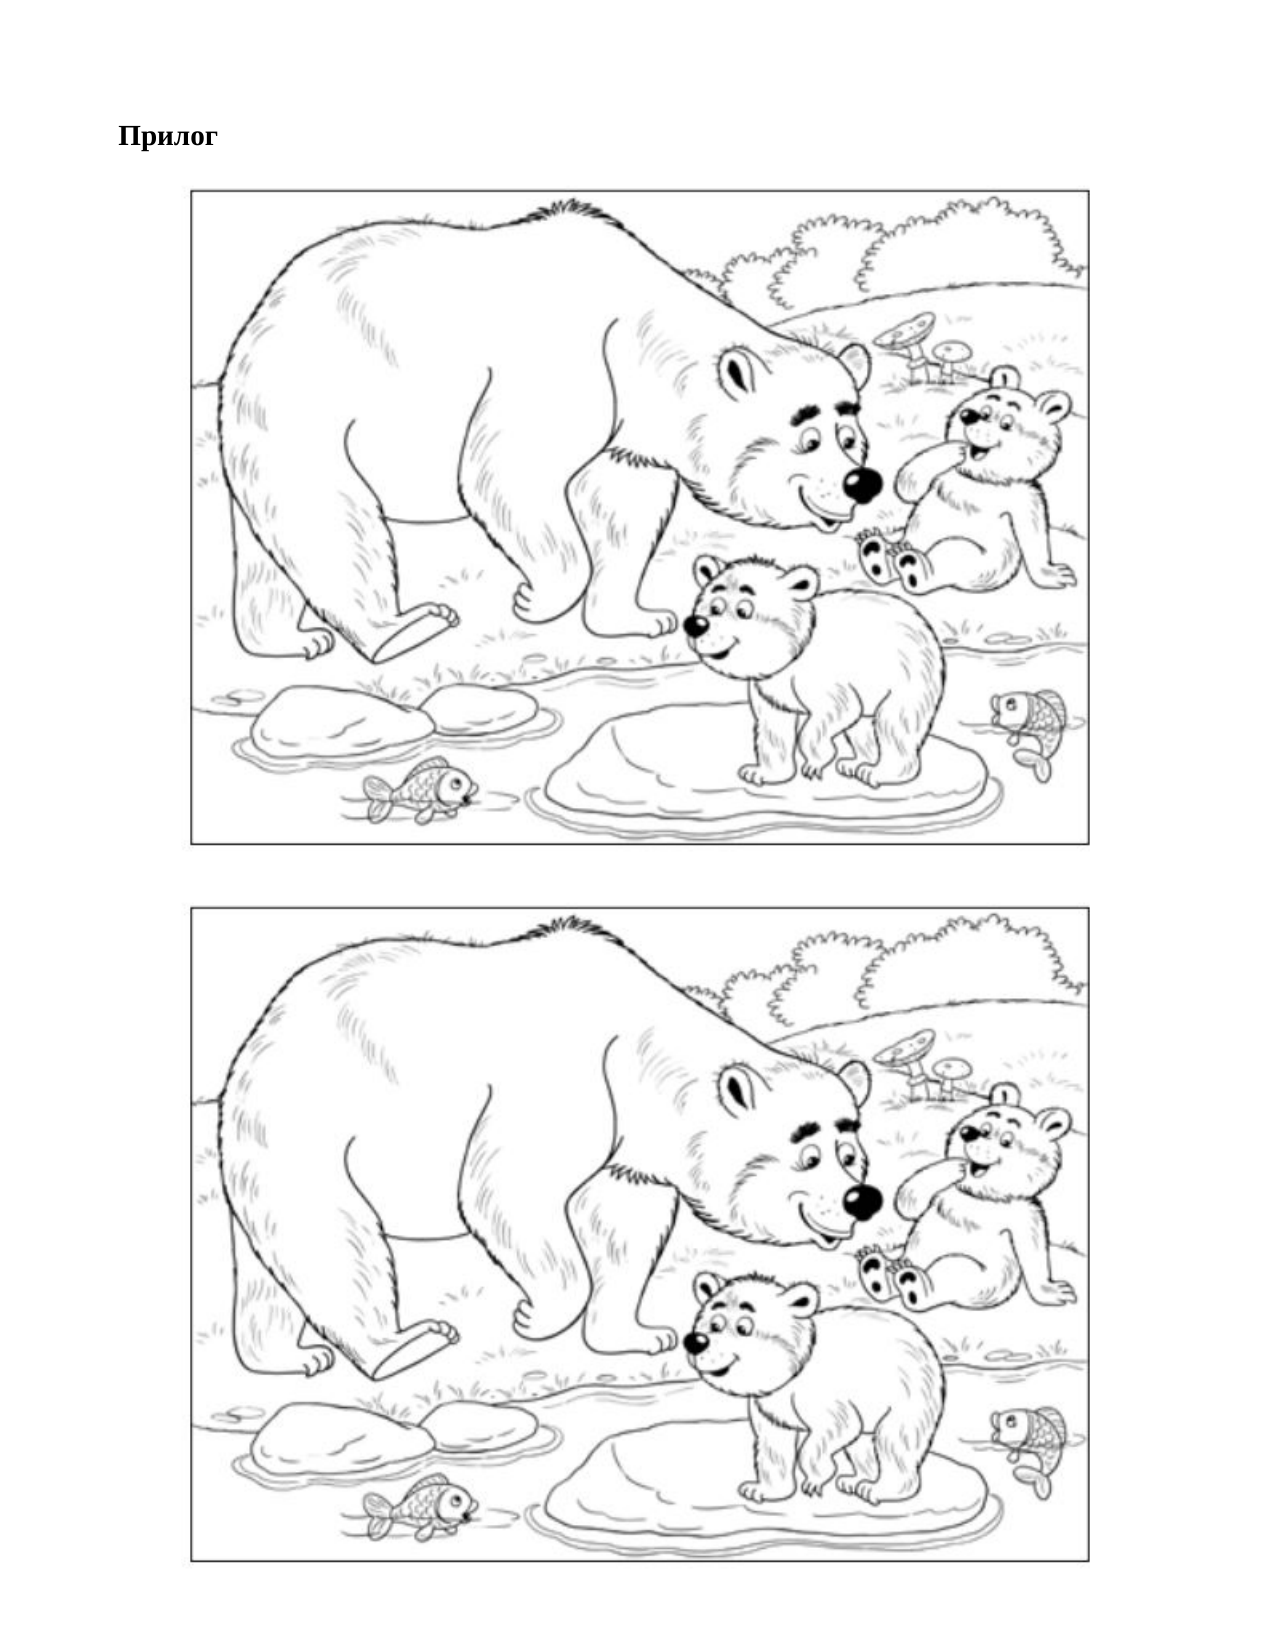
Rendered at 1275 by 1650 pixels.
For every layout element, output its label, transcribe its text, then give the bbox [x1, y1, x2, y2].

picture [181, 173, 1106, 863]
picture [181, 890, 1106, 1580]
text Прилог [118, 118, 1157, 152]
